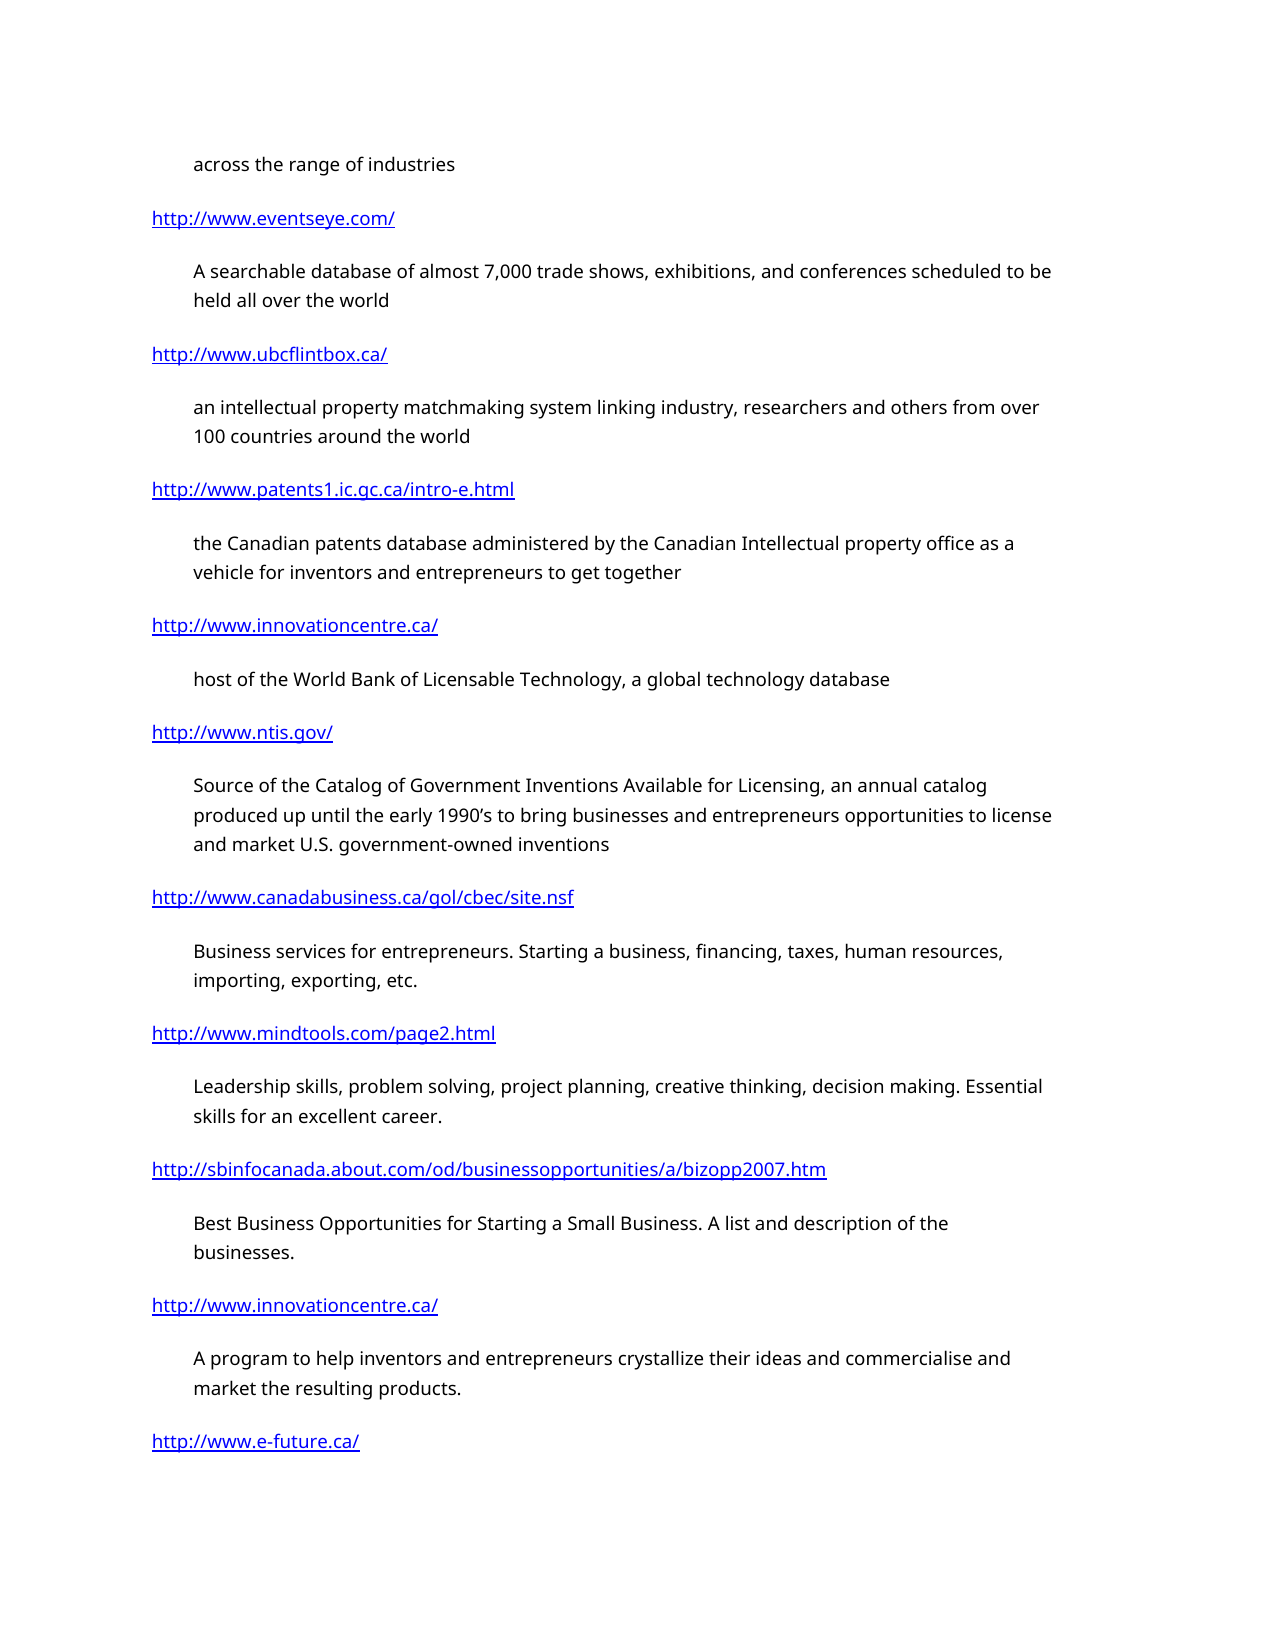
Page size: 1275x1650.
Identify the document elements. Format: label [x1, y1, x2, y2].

table_header [150, 150, 1062, 1480]
